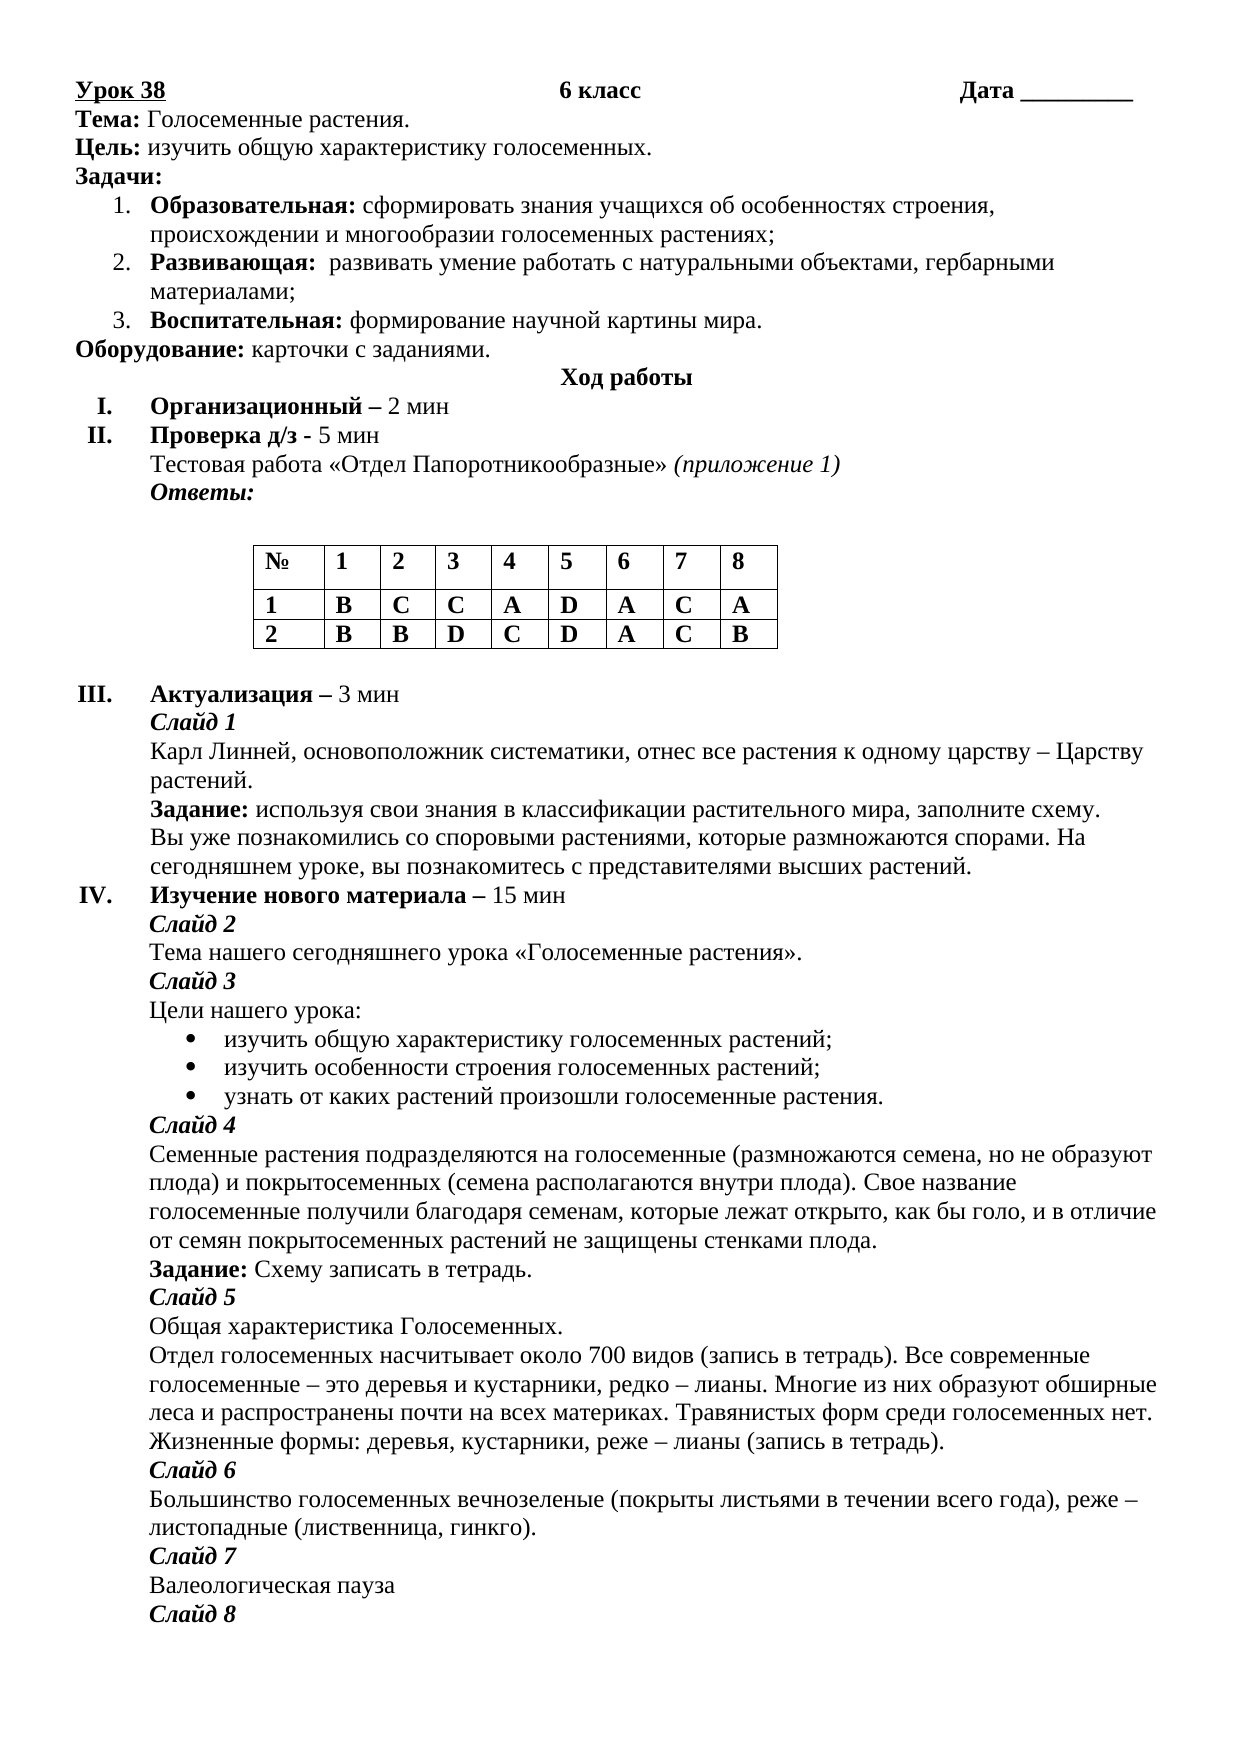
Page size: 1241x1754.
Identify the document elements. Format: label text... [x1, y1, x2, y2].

list Актуализация – 3 мин [112, 679, 1165, 707]
list изучить общую характеристику голосеменных растений; [186, 1024, 1165, 1052]
table_header 2 [381, 546, 435, 589]
table_header 6 [607, 546, 663, 589]
table_header 4 [492, 546, 548, 589]
table_header 8 [721, 546, 777, 589]
list Проверка д/з - 5 мин [112, 420, 1165, 449]
text Цель: изучить общую характеристику голосеменных. [75, 132, 1165, 161]
list Воспитательная: формирование научной картины мира. [112, 305, 1165, 334]
table_header № [254, 546, 324, 589]
text Цели нашего урока: [149, 995, 1165, 1024]
table_cell В [381, 620, 435, 648]
text Большинство голосеменных вечнозеленые (покрыты листьями в течении всего года), реже – листопадные (лиственница, гинкго). [149, 1484, 1165, 1541]
table_cell С [436, 590, 491, 618]
table_header 5 [549, 546, 606, 589]
table_cell В [325, 590, 380, 618]
list Карл Линней, основоположник систематики, отнес все растения к одному царству – Царству растений. [150, 736, 1165, 794]
text Валеологическая пауза [149, 1570, 1165, 1599]
table_cell D [436, 620, 491, 648]
text Жизненные формы: деревья, кустарники, реже – лианы (запись в тетрадь). [149, 1426, 1165, 1455]
text Слайд 6 [149, 1455, 1165, 1484]
list Изучение нового материала – 15 мин [112, 880, 1165, 909]
text Слайд 3 [149, 966, 1165, 995]
table_cell А [607, 590, 663, 618]
list Тестовая работа «Отдел Папоротникообразные» (приложение 1) [150, 449, 1165, 477]
text Отдел голосеменных насчитывает около 700 видов (запись в тетрадь). Все современные голосеменные – это деревья и кустарники, редко – лианы. Многие из них образуют обширные леса и распространены почти на всех материках. Травянистых форм среди голосеменных нет. [149, 1340, 1165, 1426]
list Слайд 1 [150, 707, 1165, 736]
table_cell А [492, 590, 548, 618]
table_header 1 [325, 546, 380, 589]
text Оборудование: карточки с заданиями. [75, 334, 1165, 362]
table_cell D [549, 590, 606, 618]
text Слайд 5 [149, 1282, 1165, 1311]
text Ход работы [75, 362, 1165, 391]
table_cell С [492, 620, 548, 648]
text Слайд 7 [149, 1541, 1165, 1570]
table_cell С [381, 590, 435, 618]
text Тема нашего сегодняшнего урока «Голосеменные растения». [149, 937, 1165, 966]
list Образовательная: сформировать знания учащихся об особенностях строения, происхождении и многообразии голосеменных растениях; [112, 190, 1165, 247]
text Задачи: [75, 161, 1165, 190]
table_cell 1 [254, 590, 324, 618]
table_cell А [607, 620, 663, 648]
table_cell D [549, 620, 606, 648]
text Слайд 2 [149, 909, 1165, 937]
list Развивающая: развивать умение работать с натуральными объектами, гербарными материалами; [112, 247, 1165, 305]
table_cell С [664, 620, 720, 648]
list Организационный – 2 мин [112, 391, 1165, 420]
list изучить особенности строения голосеменных растений; [186, 1052, 1165, 1081]
text Общая характеристика Голосеменных. [149, 1311, 1165, 1340]
text Задание: Схему записать в тетрадь. [149, 1254, 1165, 1282]
list Ответы: [150, 477, 1165, 506]
table_header 7 [664, 546, 720, 589]
table_header 3 [436, 546, 491, 589]
table_cell А [721, 590, 777, 618]
table_cell В [721, 620, 777, 648]
text Тема: Голосеменные растения. [75, 104, 1165, 132]
list Задание: используя свои знания в классификации растительного мира, заполните схему. [150, 794, 1165, 822]
table_cell 2 [254, 620, 324, 648]
list Вы уже познакомились со споровыми растениями, которые размножаются спорами. На сегодняшнем уроке, вы познакомитесь с представителями высших растений. [150, 822, 1165, 880]
list узнать от каких растений произошли голосеменные растения. [186, 1081, 1165, 1110]
text Слайд 4 [149, 1110, 1165, 1139]
table_cell С [664, 590, 720, 618]
text Урок 38 6 класс Дата _________ [75, 75, 1165, 104]
table_cell В [325, 620, 380, 648]
text Семенные растения подразделяются на голосеменные (размножаются семена, но не образуют плода) и покрытосеменных (семена располагаются внутри плода). Свое название голосеменные получили благодаря семенам, которые лежат открыто, как бы голо, и в отличие от семян покрытосеменных растений не защищены стенками плода. [149, 1139, 1165, 1254]
text Слайд 8 [149, 1599, 1165, 1627]
